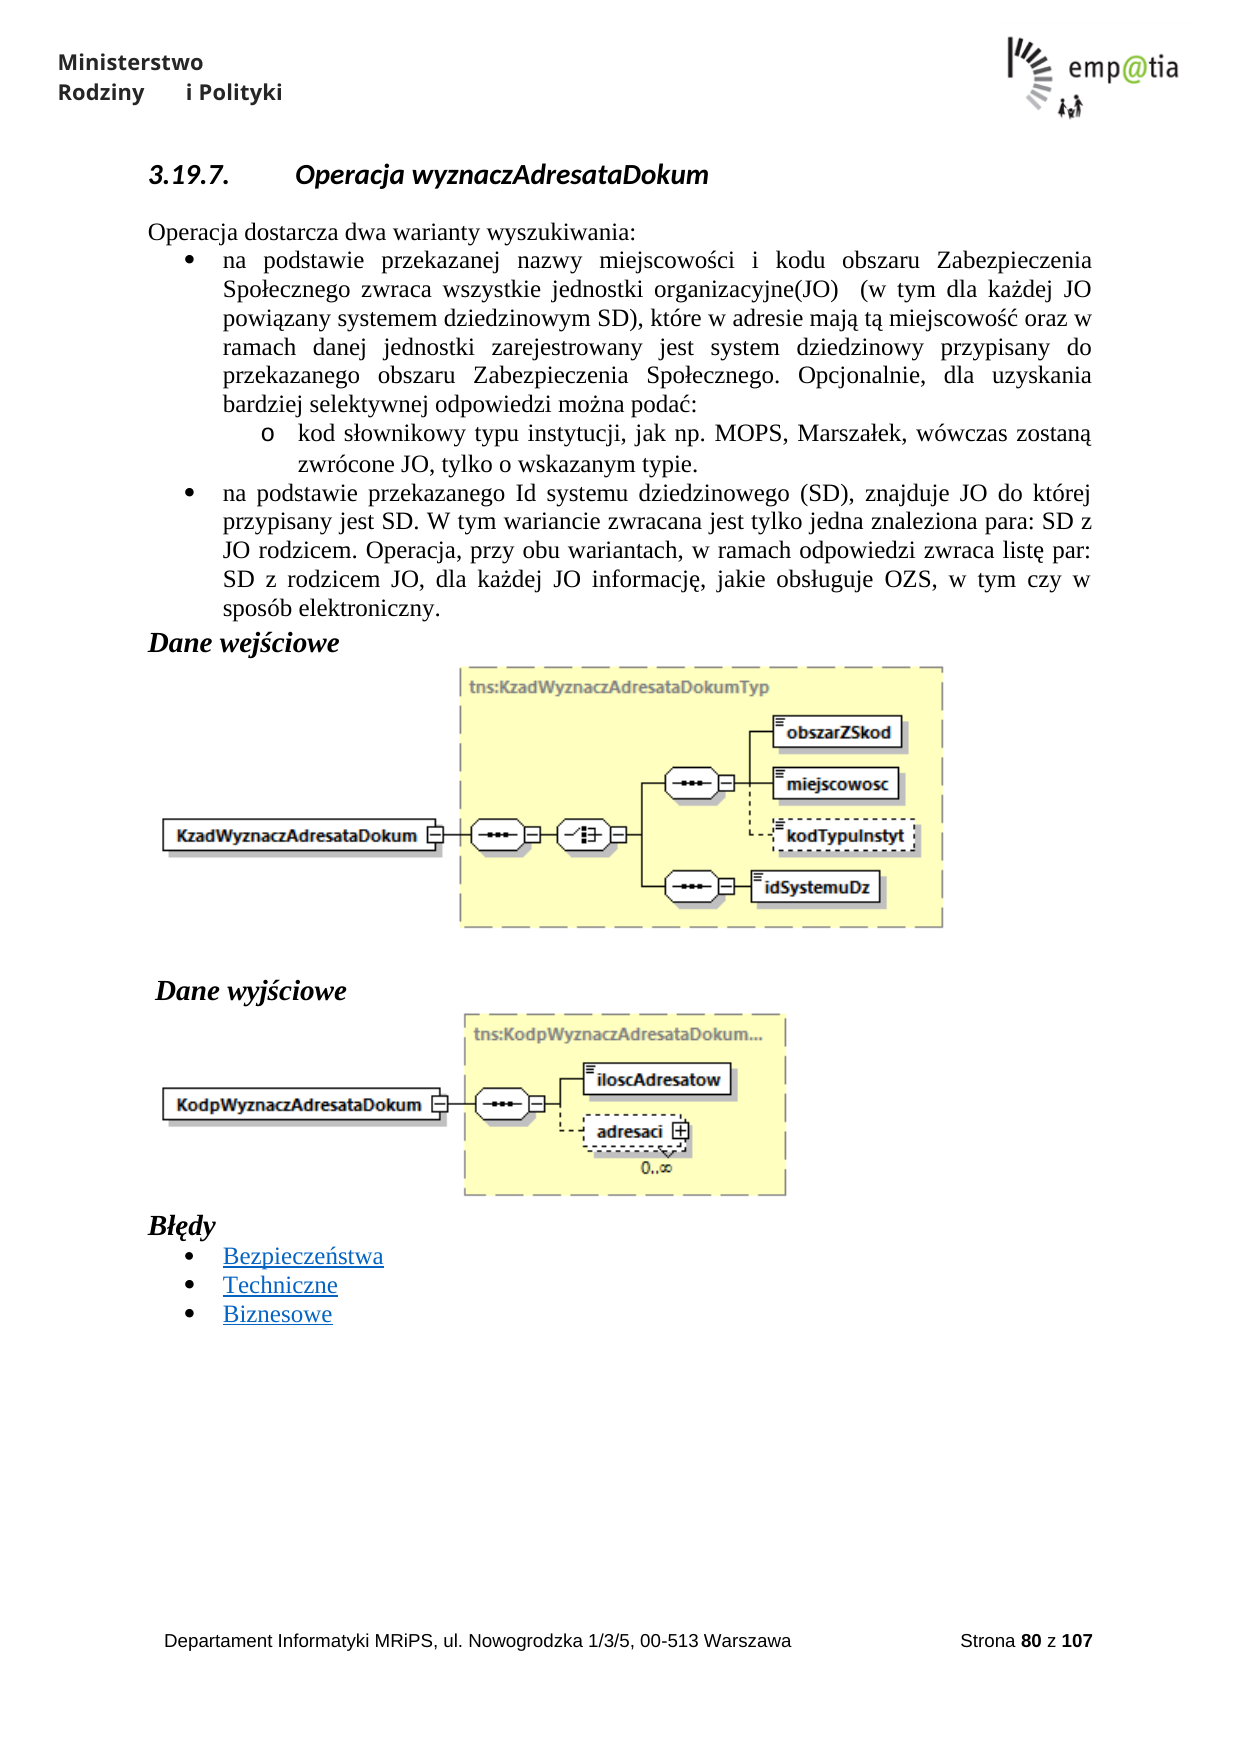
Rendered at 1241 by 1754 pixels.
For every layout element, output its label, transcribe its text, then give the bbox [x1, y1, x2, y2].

picture [147, 1007, 824, 1204]
list na podstawie przekazanego Id systemu dziedzinowego (SD), znajduje JO do której przypisany jest SD. W tym wariancie zwracana jest tylko jedna znaleziona para: SD z JO rodzicem. Operacja, przy obu wariantach, w ramach odpowiedzi zwraca listę par: SD z rodzicem JO, dla każdej JO informację, jakie obsługuje OZS, w tym czy w sposób elektroniczny. [185, 478, 1093, 621]
subtitle Operacja wyznaczAdresataDokum [148, 156, 1093, 192]
list Techniczne [185, 1270, 1093, 1299]
text Operacja dostarcza dwa warianty wyszukiwania: [148, 217, 1093, 246]
list Biznesowe [185, 1299, 1093, 1328]
picture [1001, 22, 1193, 128]
subtitle Dane wyjściowe [148, 973, 1093, 1007]
subtitle Błędy [148, 1208, 1093, 1241]
picture [147, 659, 959, 936]
list na podstawie przekazanej nazwy miejscowości i kodu obszaru Zabezpieczenia Społecznego zwraca wszystkie jednostki organizacyjne(JO) (w tym dla każdej JO powiązany systemem dziedzinowym SD), które w adresie mają tą miejscowość oraz w ramach danej jednostki zarejestrowany jest system dziedzinowy przypisany do przekazanego obszaru Zabezpieczenia Społecznego. Opcjonalnie, dla uzyskania bardziej selektywnej odpowiedzi można podać: [185, 246, 1093, 418]
list kod słownikowy typu instytucji, jak np. MOPS, Marszałek, wówczas zostaną zwrócone JO, tylko o wskazanym typie. [260, 418, 1093, 478]
list Bezpieczeństwa [185, 1241, 1093, 1270]
